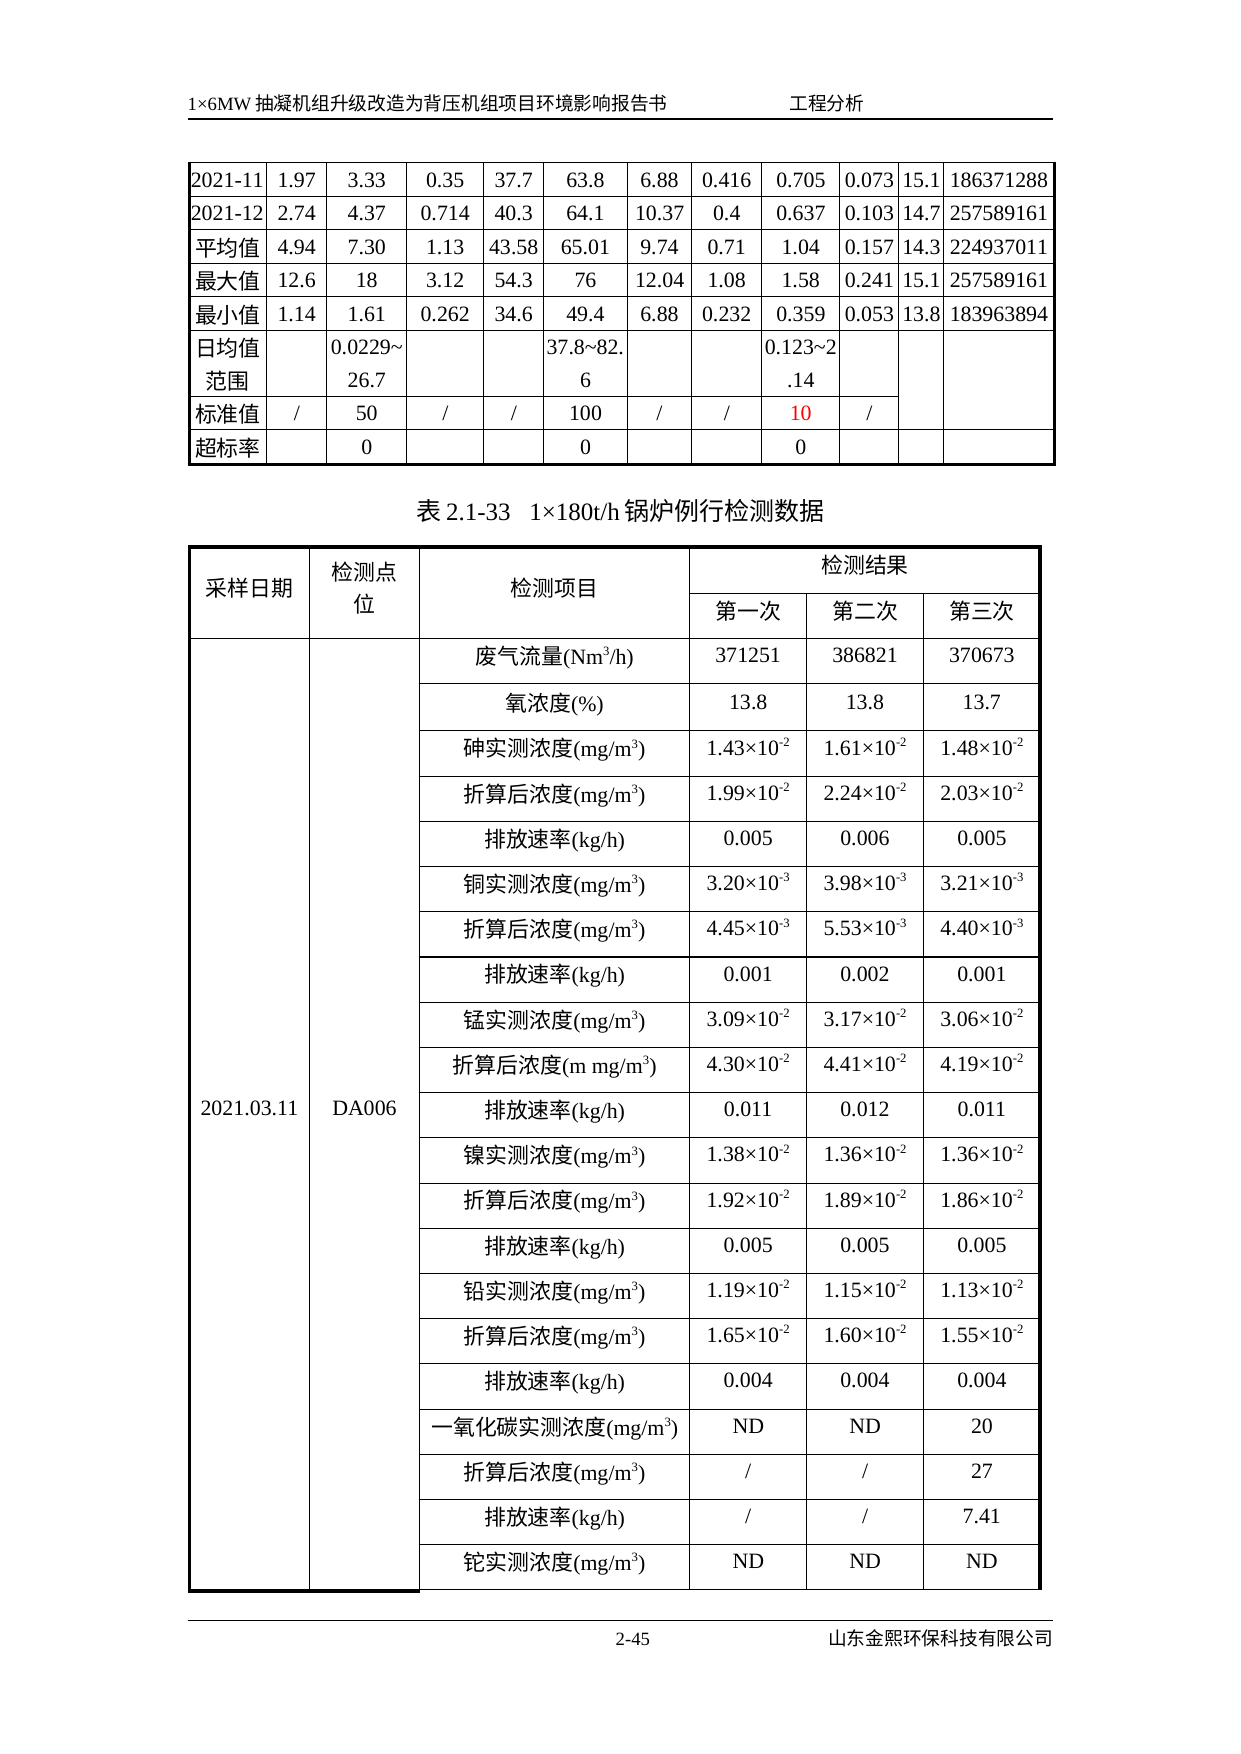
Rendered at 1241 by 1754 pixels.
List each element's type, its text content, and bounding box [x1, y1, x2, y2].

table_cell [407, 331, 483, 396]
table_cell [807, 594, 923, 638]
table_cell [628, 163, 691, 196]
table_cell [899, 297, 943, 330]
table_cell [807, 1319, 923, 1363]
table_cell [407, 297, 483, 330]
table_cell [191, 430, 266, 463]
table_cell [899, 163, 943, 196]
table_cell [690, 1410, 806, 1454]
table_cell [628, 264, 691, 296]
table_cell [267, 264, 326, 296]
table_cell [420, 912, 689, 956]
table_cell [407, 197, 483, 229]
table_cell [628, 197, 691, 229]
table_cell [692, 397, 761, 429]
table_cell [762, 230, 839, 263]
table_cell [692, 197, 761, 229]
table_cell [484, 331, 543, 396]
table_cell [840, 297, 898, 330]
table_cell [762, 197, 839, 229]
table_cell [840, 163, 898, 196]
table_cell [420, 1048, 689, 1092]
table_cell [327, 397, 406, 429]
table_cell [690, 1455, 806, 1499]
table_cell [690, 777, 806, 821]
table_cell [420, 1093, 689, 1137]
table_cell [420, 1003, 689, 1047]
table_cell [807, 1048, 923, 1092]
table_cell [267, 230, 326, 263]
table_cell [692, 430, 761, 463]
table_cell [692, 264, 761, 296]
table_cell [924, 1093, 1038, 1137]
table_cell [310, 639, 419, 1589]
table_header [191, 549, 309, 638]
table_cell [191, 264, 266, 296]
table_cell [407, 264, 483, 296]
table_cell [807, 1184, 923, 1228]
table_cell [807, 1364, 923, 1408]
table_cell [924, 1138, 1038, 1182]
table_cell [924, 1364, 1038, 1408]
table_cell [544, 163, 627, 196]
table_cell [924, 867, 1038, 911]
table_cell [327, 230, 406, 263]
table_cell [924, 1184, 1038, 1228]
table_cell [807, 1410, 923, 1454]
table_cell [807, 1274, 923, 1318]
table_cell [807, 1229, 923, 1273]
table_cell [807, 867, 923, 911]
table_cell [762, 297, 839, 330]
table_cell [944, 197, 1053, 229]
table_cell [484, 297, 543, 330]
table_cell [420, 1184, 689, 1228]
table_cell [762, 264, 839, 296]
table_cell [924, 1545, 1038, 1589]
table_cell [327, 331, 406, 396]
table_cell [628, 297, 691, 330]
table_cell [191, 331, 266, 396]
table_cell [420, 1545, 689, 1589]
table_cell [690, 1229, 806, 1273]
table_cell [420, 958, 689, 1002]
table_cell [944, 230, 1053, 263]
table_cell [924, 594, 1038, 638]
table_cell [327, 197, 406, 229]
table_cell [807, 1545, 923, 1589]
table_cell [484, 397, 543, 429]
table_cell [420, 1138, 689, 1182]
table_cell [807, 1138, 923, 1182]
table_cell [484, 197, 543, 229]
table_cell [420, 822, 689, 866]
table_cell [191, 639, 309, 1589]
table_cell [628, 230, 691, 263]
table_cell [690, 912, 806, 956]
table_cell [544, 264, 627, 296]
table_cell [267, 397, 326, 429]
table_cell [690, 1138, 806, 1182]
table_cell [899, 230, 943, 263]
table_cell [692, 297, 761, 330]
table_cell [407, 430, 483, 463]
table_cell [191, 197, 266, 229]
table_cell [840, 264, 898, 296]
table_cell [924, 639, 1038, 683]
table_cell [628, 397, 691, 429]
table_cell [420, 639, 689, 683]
text 表2.1-33 1×180t/h锅炉例行检测数据 [187, 491, 1053, 527]
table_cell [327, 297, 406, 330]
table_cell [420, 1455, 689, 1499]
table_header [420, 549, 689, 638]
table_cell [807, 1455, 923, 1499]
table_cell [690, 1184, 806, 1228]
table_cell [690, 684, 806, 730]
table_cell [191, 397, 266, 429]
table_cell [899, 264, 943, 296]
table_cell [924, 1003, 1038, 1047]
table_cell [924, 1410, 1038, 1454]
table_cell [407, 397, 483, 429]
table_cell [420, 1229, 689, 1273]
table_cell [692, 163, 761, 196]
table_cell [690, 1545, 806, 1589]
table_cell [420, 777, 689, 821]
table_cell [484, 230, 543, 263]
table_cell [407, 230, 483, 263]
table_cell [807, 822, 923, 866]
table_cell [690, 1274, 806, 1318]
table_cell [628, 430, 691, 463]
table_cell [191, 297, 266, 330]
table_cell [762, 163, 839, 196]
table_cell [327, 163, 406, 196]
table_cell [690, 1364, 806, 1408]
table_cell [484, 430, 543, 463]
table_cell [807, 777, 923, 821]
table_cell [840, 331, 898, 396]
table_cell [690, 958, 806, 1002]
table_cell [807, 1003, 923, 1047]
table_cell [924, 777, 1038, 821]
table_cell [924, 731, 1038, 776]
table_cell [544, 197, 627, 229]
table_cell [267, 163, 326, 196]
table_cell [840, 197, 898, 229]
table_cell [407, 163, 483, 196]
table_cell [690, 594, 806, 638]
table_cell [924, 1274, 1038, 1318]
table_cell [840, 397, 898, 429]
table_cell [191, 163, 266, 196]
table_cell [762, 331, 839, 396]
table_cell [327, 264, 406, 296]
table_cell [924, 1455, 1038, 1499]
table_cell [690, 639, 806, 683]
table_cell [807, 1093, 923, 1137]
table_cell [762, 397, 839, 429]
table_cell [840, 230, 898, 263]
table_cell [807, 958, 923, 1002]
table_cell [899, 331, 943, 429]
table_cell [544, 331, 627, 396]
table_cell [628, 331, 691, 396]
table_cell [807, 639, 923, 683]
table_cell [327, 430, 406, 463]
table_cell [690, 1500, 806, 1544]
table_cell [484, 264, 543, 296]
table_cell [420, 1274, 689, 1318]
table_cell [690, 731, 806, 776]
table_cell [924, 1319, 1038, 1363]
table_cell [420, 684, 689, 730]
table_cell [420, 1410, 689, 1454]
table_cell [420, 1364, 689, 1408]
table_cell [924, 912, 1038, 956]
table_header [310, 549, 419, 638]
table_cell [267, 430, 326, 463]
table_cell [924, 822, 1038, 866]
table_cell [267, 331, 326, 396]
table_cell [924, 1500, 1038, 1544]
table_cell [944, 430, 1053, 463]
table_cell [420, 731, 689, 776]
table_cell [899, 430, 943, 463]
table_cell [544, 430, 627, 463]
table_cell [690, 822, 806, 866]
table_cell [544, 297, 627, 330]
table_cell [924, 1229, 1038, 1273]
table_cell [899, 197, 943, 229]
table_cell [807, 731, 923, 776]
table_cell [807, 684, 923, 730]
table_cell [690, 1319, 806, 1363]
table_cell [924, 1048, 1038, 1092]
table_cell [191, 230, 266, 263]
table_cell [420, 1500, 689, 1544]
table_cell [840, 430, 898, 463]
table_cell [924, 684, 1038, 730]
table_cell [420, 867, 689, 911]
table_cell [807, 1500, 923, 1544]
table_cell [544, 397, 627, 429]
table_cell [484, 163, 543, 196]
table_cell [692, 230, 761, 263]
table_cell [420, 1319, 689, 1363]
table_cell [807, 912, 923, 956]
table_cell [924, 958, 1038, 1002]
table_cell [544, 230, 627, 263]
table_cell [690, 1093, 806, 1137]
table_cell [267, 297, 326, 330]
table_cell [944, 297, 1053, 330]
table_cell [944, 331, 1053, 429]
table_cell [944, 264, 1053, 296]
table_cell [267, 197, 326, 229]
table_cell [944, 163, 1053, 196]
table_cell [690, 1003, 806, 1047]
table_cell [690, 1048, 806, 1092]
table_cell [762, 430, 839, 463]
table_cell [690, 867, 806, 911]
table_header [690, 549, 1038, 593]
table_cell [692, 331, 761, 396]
